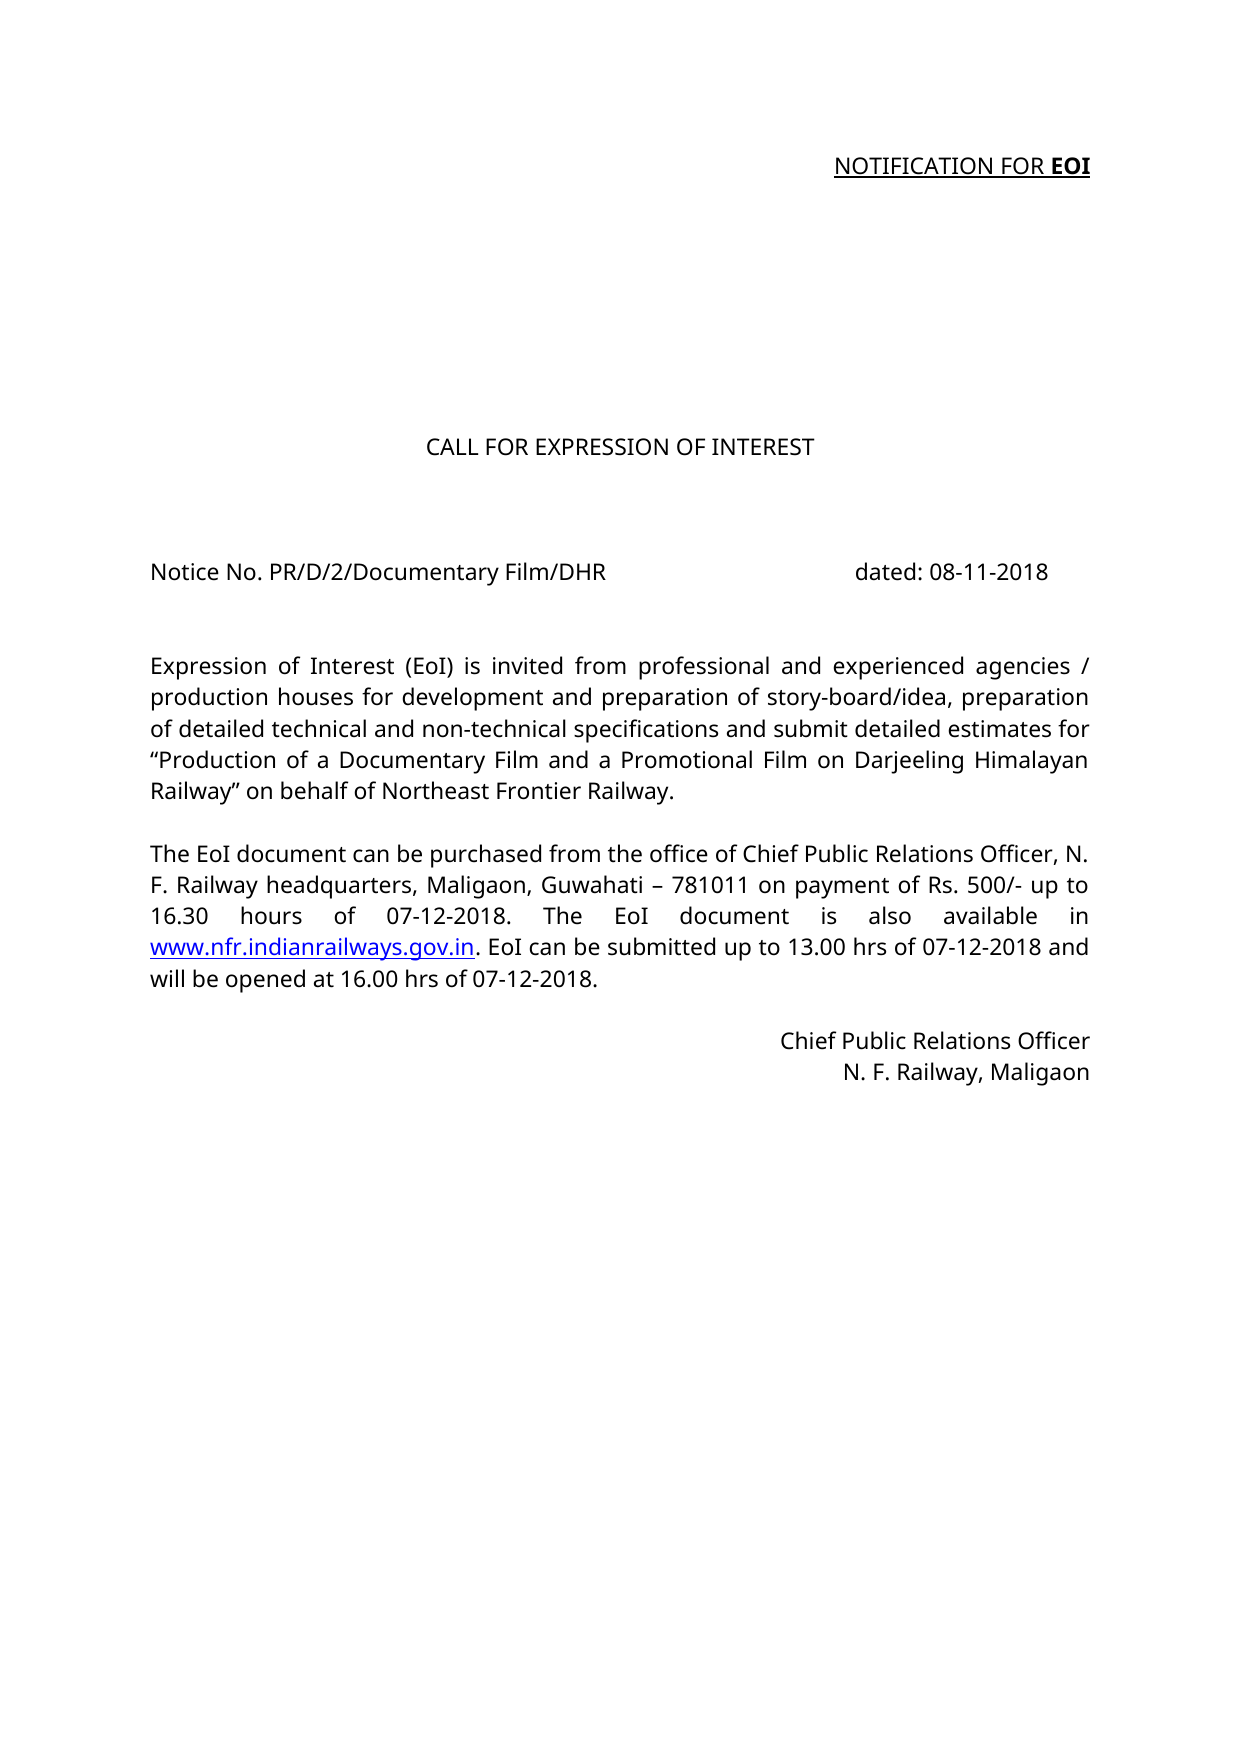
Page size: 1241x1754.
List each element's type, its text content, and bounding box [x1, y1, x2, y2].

text Expression of Interest (EoI) is invited from professional and experienced agencies / production houses for development and preparation of story-board/idea, preparation of detailed technical and non-technical specifications and submit detailed estimates for “Production of a Documentary Film and a Promotional Film on Darjeeling Himalayan Railway” on behalf of Northeast Frontier Railway. [150, 650, 1090, 806]
text The EoI document can be purchased from the office of Chief Public Relations Officer, N. F. Railway headquarters, Maligaon, Guwahati – 781011 on payment of Rs. 500/- up to 16.30 hours of 07-12-2018. The EoI document is also available in www.nfr.indianrailways.gov.in. EoI can be submitted up to 13.00 hrs of 07-12-2018 and will be opened at 16.00 hrs of 07-12-2018. [150, 837, 1090, 994]
text N. F. Railway, Maligaon [150, 1056, 1090, 1087]
text CALL FOR EXPRESSION OF INTEREST [150, 431, 1090, 462]
text NOTIFICATION FOR EOI [150, 150, 1090, 181]
text Notice No. PR/D/2/Documentary Film/DHR dated: 08-11-2018 [150, 556, 1090, 587]
text Chief Public Relations Officer [150, 1025, 1090, 1056]
